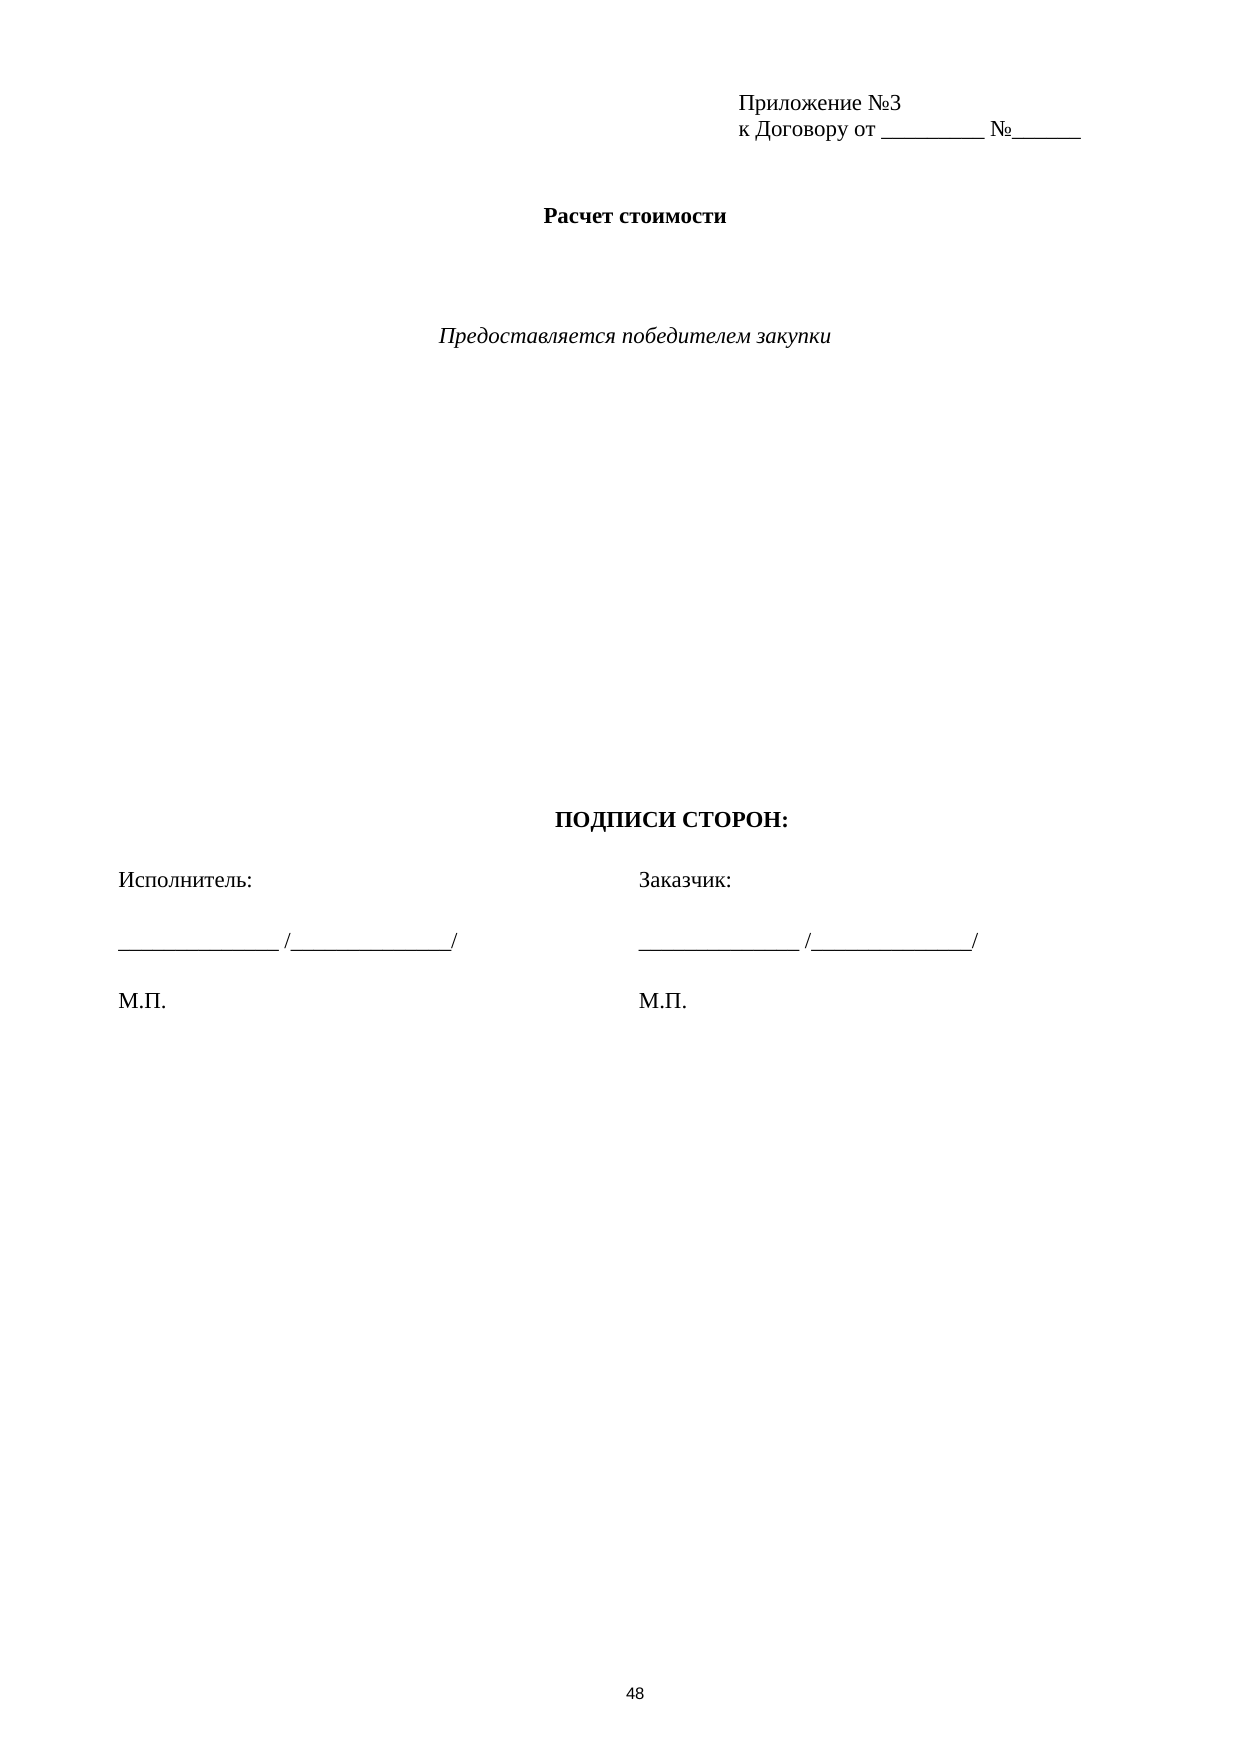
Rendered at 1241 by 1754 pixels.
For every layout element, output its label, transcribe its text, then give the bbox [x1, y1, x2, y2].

text ПОДПИСИ СТОРОН: [118, 806, 1152, 832]
text Приложение №3 [118, 89, 1152, 115]
text Предоставляется победителем закупки [118, 323, 1152, 349]
table_header Исполнитель: ______________ /______________/ М.П. [107, 866, 627, 1018]
table_header Заказчик: ______________ /______________/ М.П. [628, 866, 1148, 1018]
text Расчет стоимости [118, 202, 1152, 228]
text к Договору от _________ №______ [118, 115, 1152, 141]
